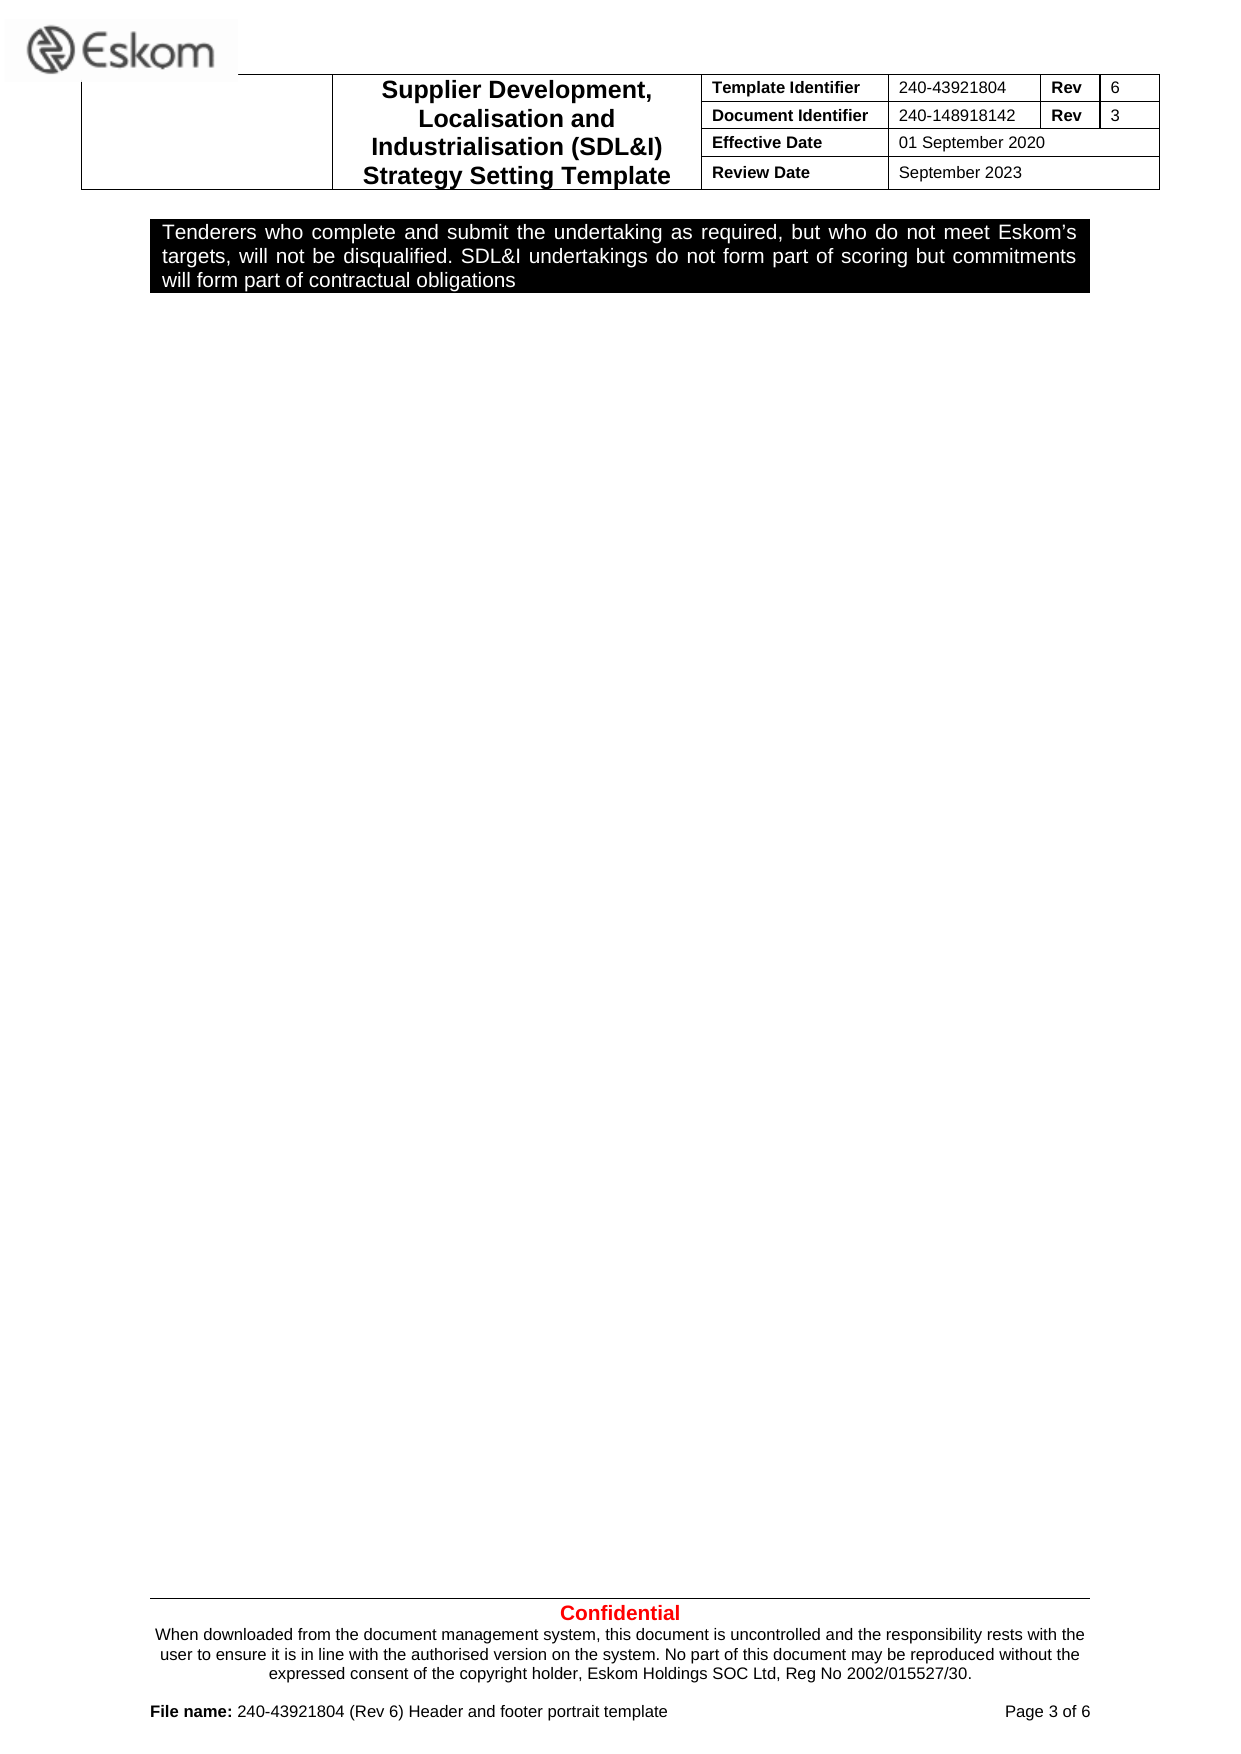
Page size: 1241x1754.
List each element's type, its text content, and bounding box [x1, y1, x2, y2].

table_header Tenderers who complete and submit the undertaking as required, but who do not meet Eskom’s targets, will not be disqualified. SDL&I undertakings do not form part of scoring but commitments will form part of contractual obligations [151, 220, 1089, 292]
